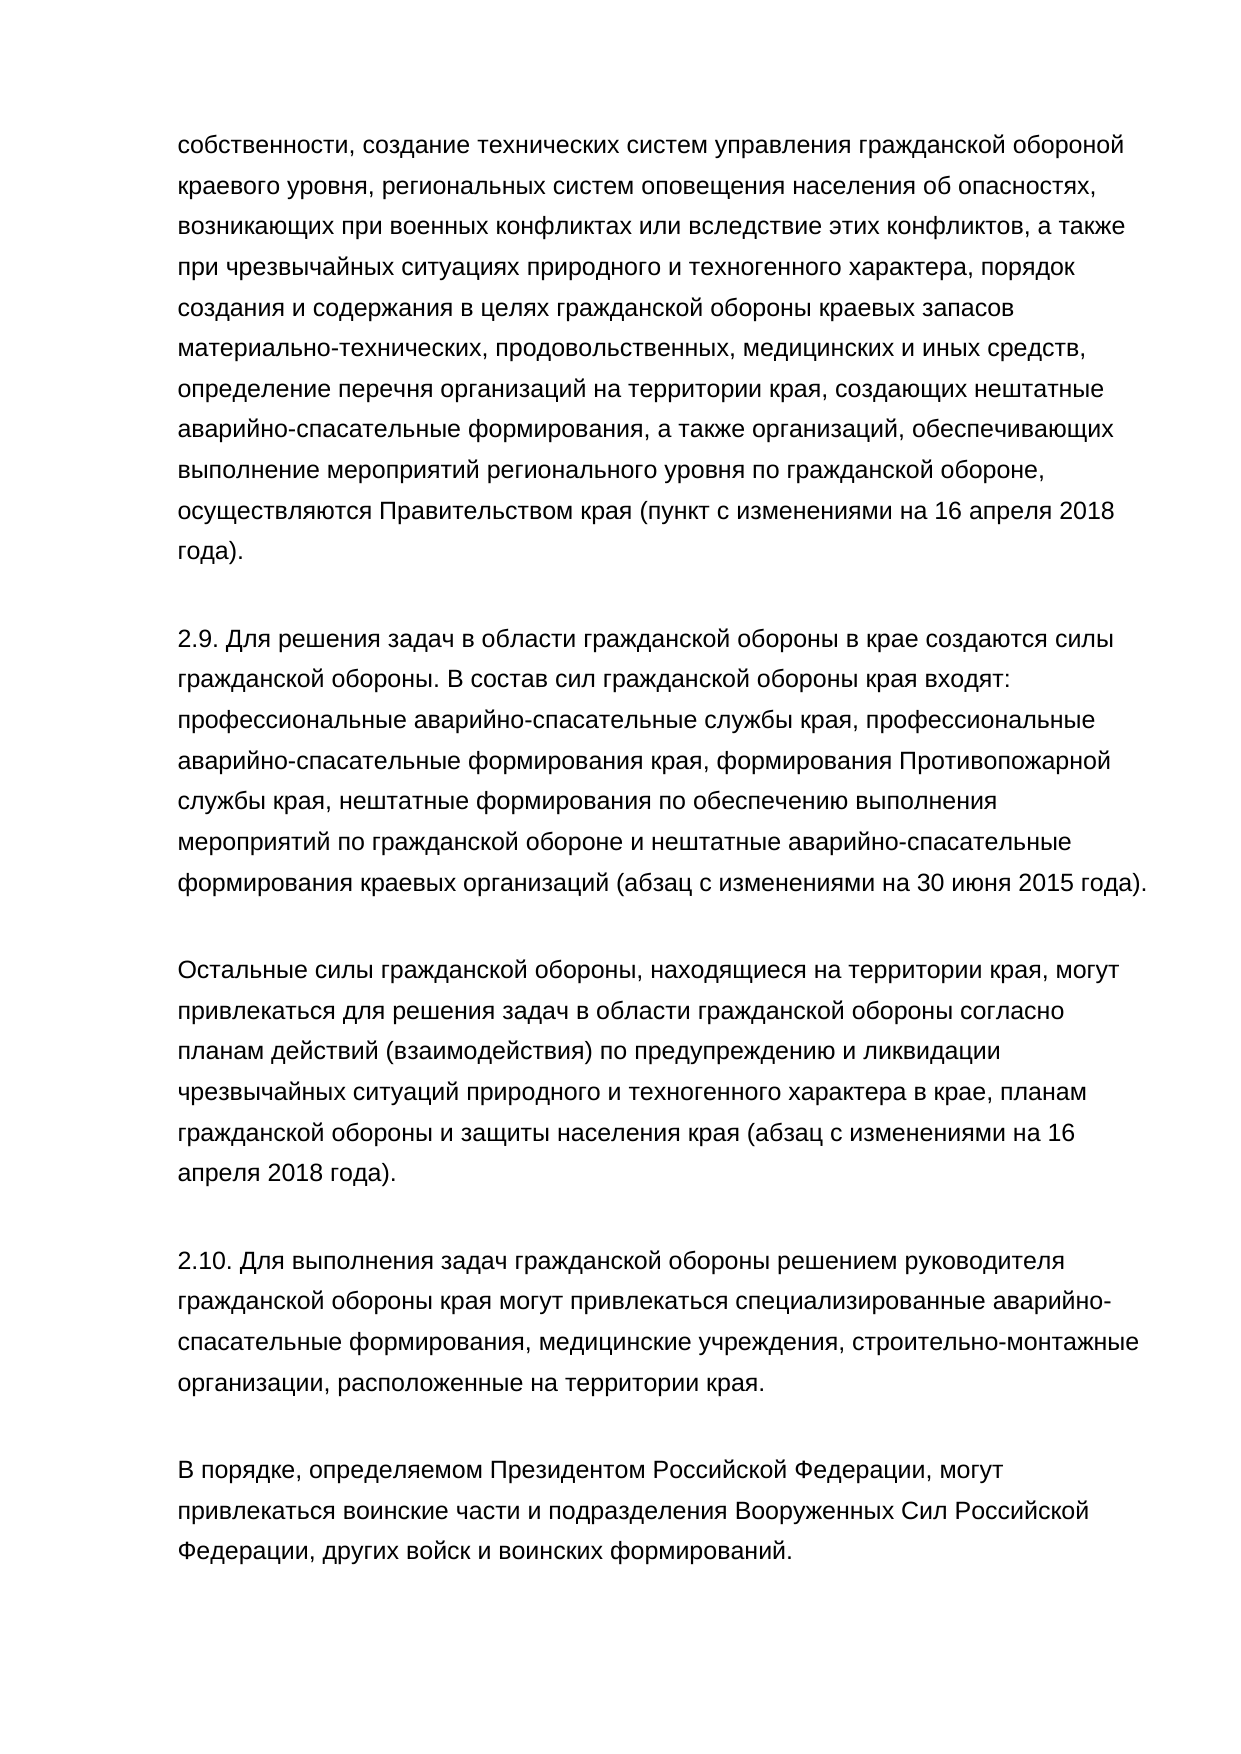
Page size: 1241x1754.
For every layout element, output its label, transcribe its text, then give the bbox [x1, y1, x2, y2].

text 2.9. Для решения задач в области гражданской обороны в крае создаются силы гражданской обороны. В состав сил гражданской обороны края входят: профессиональные аварийно-спасательные службы края, профессиональные аварийно-спасательные формирования края, формирования Противопожарной службы края, нештатные формирования по обеспечению выполнения мероприятий по гражданской обороне и нештатные аварийно-спасательные формирования краевых организаций (абзац с изменениями на 30 июня 2015 года). [177, 612, 1152, 896]
text 2.10. Для выполнения задач гражданской обороны решением руководителя гражданской обороны края могут привлекаться специализированные аварийно-спасательные формирования, медицинские учреждения, строительно-монтажные организации, расположенные на территории края. [177, 1234, 1152, 1396]
text Остальные силы гражданской обороны, находящиеся на территории края, могут привлекаться для решения задач в области гражданской обороны согласно планам действий (взаимодействия) по предупреждению и ликвидации чрезвычайных ситуаций природного и техногенного характера в крае, планам гражданской обороны и защиты населения края (абзац с изменениями на 16 апреля 2018 года). [177, 943, 1152, 1187]
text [177, 118, 1152, 565]
text В порядке, определяемом Президентом Российской Федерации, могут привлекаться воинские части и подразделения Вооруженных Сил Российской Федерации, других войск и воинских формирований. [177, 1443, 1152, 1565]
